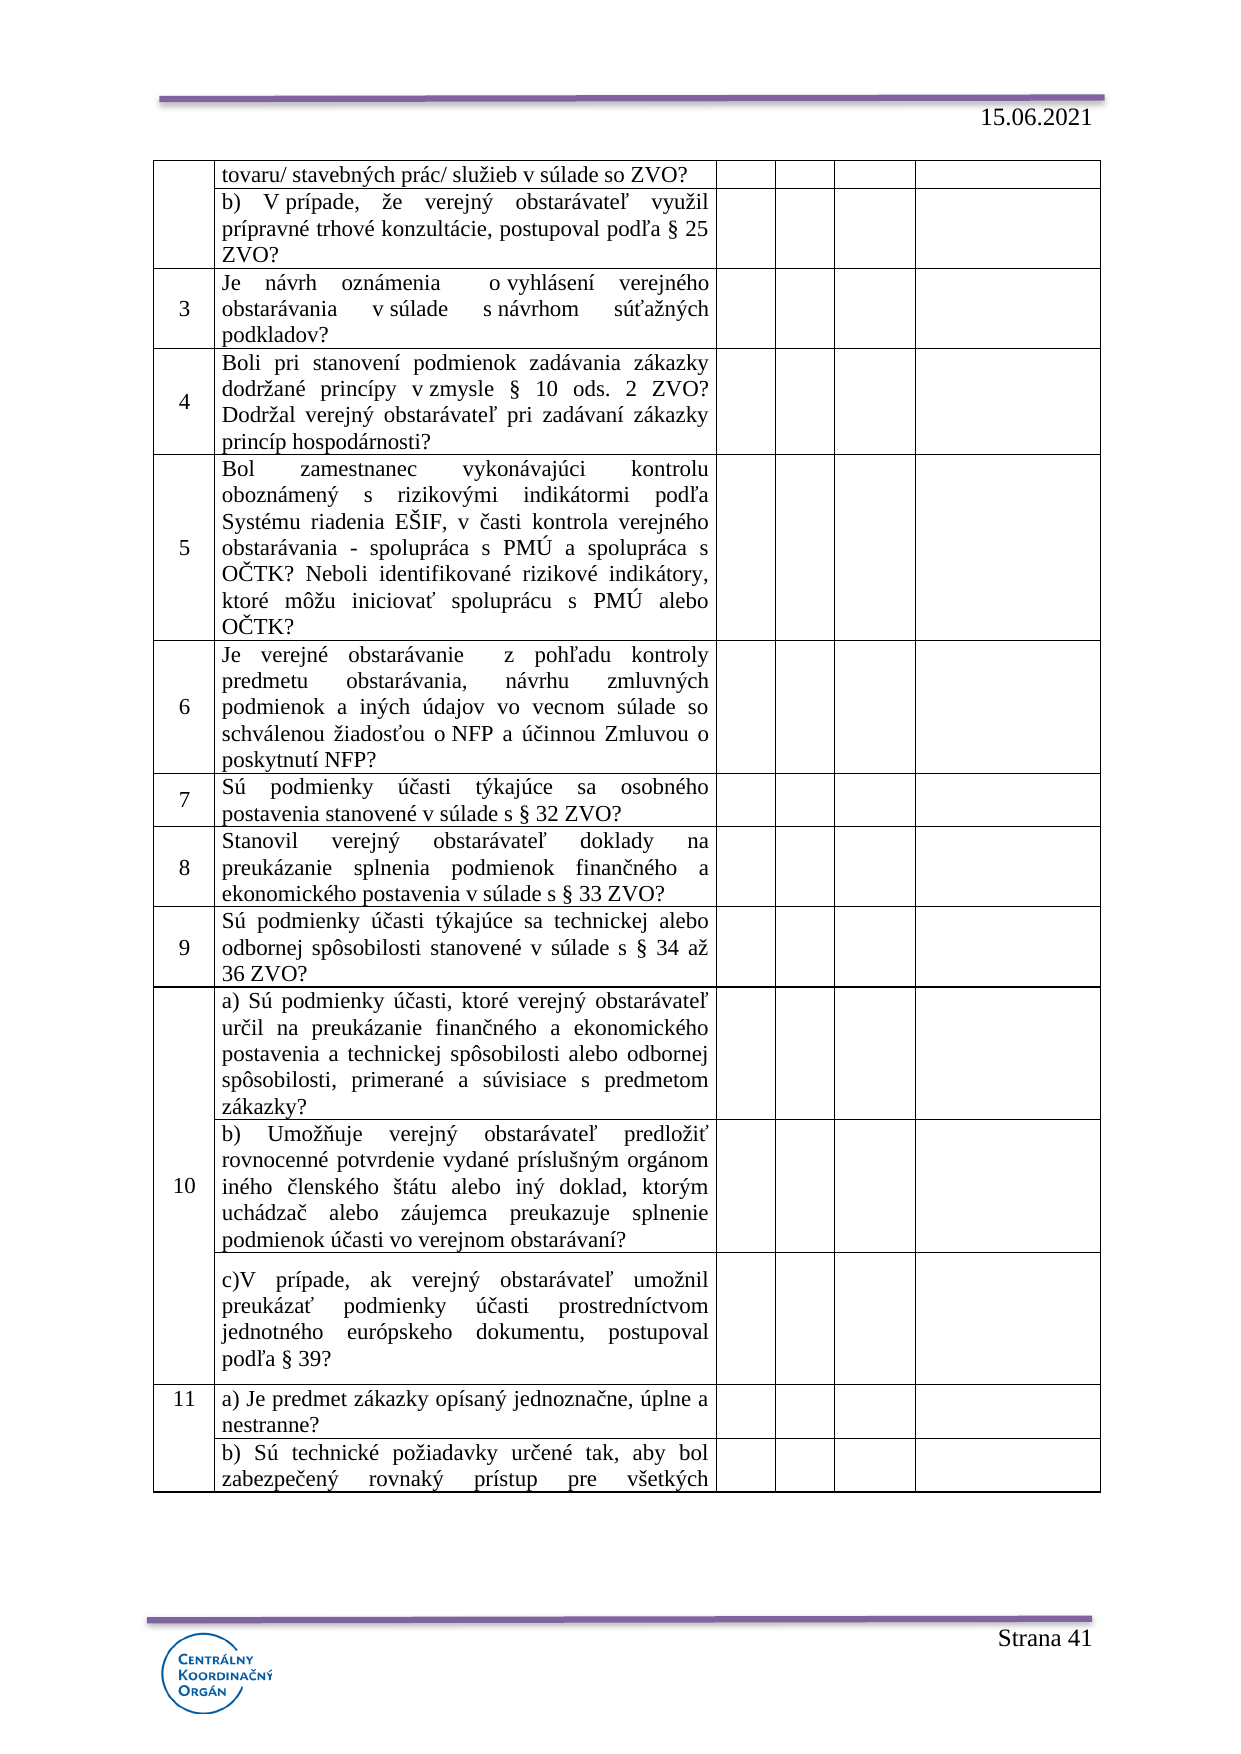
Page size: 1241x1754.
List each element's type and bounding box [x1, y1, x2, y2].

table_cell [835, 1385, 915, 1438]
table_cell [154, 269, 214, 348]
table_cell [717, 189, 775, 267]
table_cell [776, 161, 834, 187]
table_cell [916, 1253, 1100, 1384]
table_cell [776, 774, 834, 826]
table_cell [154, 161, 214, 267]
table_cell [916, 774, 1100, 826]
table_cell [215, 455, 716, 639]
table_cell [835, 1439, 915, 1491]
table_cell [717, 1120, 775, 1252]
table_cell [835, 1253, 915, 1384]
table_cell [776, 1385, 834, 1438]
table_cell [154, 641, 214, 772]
picture [159, 1631, 272, 1713]
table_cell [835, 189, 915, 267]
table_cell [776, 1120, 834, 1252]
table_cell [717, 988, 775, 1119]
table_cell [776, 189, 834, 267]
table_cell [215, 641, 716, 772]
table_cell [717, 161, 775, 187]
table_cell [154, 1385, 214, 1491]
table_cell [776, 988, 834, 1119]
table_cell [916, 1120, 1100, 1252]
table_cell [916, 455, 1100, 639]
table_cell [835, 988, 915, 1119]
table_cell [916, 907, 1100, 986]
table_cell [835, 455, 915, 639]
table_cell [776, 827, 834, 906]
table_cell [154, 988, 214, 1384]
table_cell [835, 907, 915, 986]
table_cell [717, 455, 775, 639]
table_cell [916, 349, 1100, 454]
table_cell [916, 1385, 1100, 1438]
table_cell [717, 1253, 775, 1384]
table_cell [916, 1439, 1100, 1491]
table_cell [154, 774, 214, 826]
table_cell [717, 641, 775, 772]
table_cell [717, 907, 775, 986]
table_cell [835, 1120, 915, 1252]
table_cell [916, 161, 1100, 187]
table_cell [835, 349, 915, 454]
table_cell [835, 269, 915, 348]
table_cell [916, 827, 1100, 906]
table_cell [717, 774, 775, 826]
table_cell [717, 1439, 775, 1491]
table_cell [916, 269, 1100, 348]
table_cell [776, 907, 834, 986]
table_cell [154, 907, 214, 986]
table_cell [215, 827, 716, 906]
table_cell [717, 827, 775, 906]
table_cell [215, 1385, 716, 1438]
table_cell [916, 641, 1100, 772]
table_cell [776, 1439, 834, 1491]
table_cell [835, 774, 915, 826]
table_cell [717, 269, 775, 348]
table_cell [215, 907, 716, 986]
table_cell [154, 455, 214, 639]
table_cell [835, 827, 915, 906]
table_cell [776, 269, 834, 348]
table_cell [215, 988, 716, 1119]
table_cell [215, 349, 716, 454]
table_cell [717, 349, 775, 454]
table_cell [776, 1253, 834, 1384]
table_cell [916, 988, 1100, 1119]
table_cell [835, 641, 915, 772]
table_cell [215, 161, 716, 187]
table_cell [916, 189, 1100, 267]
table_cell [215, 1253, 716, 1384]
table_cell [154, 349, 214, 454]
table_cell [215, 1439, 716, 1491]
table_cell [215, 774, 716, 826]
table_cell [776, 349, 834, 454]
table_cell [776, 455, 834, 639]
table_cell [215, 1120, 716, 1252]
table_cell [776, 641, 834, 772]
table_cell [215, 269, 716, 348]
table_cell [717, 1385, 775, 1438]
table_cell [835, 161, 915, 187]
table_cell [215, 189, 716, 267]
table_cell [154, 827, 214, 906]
